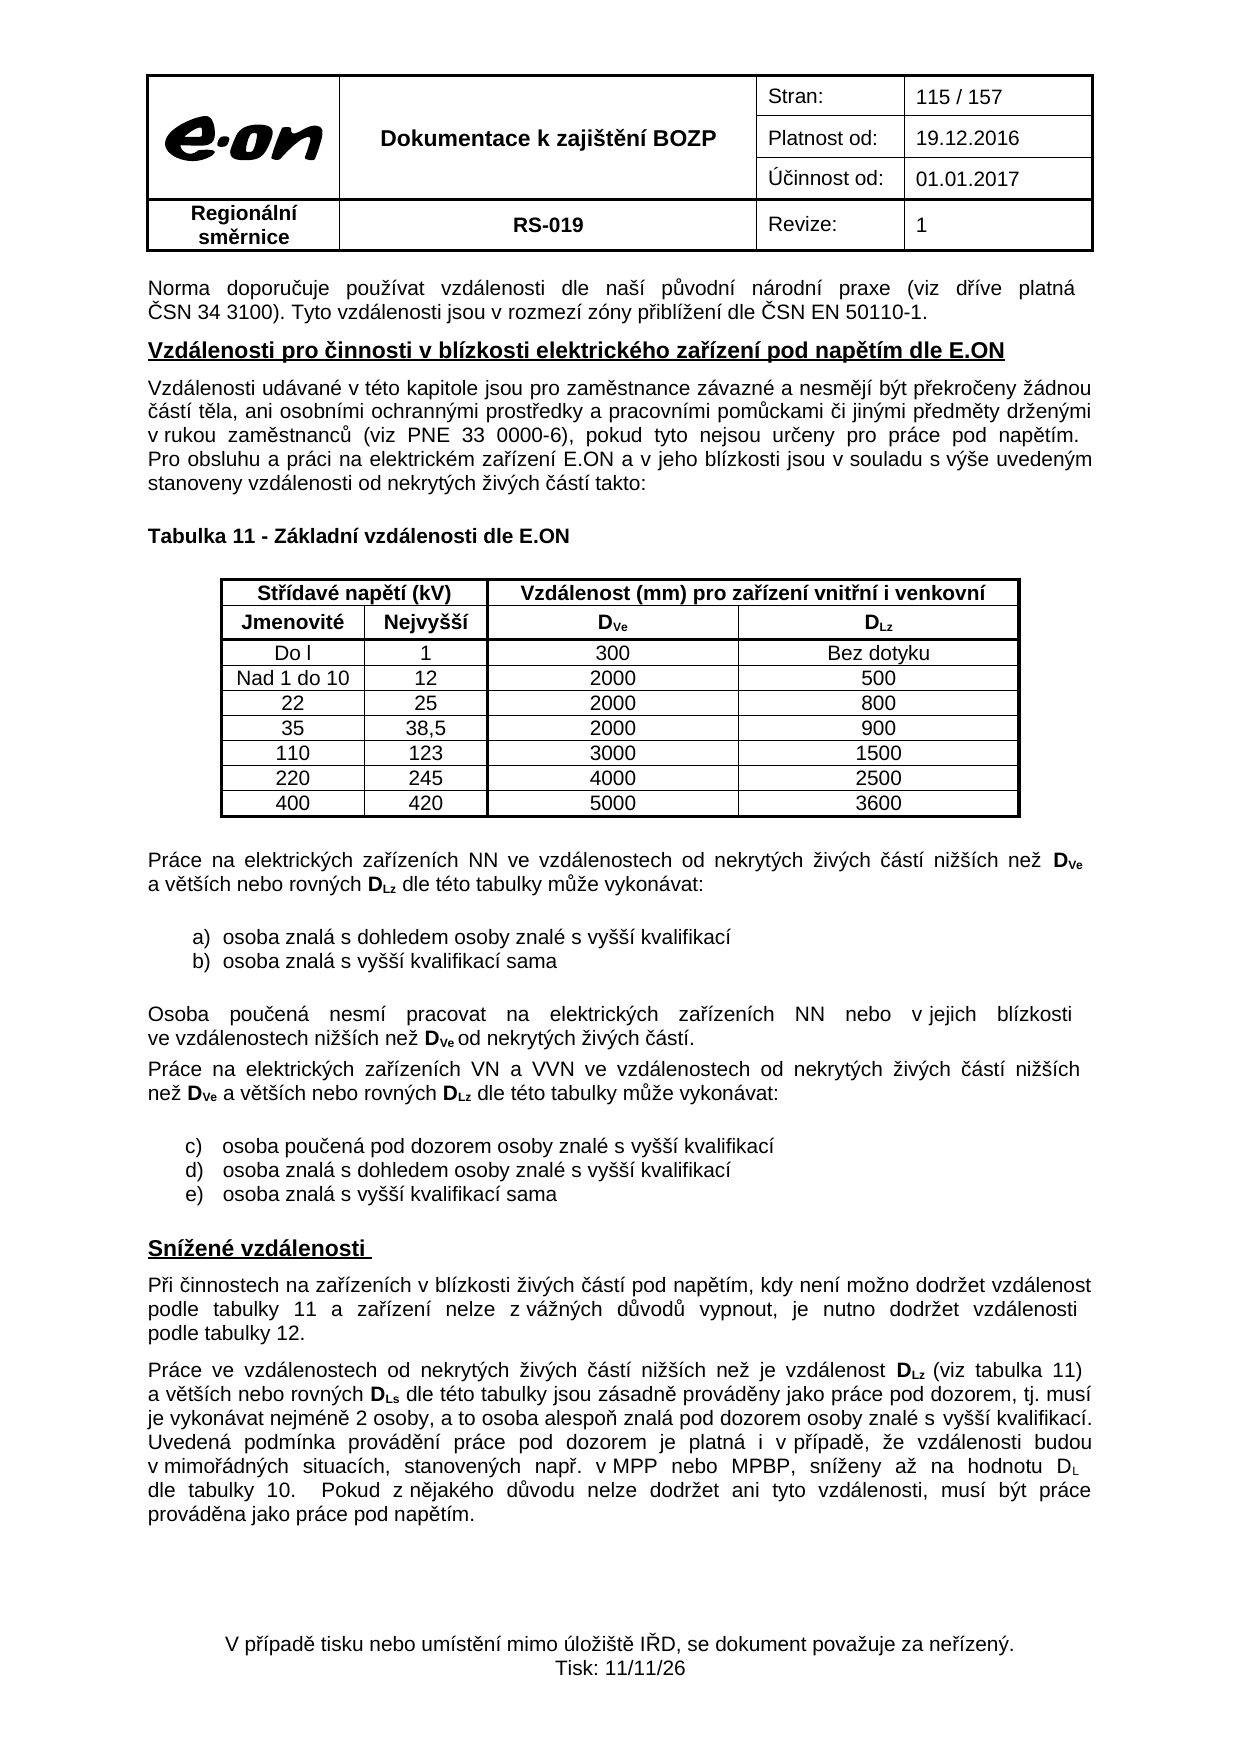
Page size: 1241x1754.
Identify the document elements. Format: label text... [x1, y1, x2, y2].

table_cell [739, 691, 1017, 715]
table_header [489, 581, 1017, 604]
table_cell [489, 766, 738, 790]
text Práce na elektrických zařízeních NN ve vzdálenostech od nekrytých živých částí nižších než DVe a větších nebo rovných DLz dle této tabulky může vykonávat: [148, 848, 1092, 896]
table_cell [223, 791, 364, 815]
title Snížené vzdálenosti [148, 1234, 1092, 1261]
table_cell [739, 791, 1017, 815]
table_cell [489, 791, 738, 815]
list osoba znalá s vyšší kvalifikací sama [192, 949, 1092, 973]
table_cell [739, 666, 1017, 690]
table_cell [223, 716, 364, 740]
list osoba znalá s dohledem osoby znalé s vyšší kvalifikací [192, 925, 1092, 949]
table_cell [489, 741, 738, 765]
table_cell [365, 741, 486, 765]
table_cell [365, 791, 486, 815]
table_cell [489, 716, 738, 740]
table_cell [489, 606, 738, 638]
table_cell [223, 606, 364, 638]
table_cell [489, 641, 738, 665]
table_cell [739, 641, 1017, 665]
text Práce na elektrických zařízeních VN a VVN ve vzdálenostech od nekrytých živých částí nižších než DVe a větších nebo rovných DLz dle této tabulky může vykonávat: [148, 1056, 1092, 1104]
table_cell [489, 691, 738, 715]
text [148, 276, 1092, 324]
text Tabulka 11 - Základní vzdálenosti dle E.ON [148, 524, 1092, 548]
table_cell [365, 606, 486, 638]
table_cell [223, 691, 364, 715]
list osoba znalá s vyšší kvalifikací sama [185, 1181, 1092, 1205]
text Vzdálenosti udávané v této kapitole jsou pro zaměstnance závazné a nesmějí být překročeny žádnou částí těla, ani osobními ochrannými prostředky a pracovními pomůckami či jinými předměty drženými v rukou zaměstnanců (viz PNE 33 0000-6), pokud tyto nejsou určeny pro práce pod napětím. Pro obsluhu a práci na elektrickém zařízení E.ON a v jeho blízkosti jsou v souladu s výše uvedeným stanoveny vzdálenosti od nekrytých živých částí takto: [148, 375, 1092, 495]
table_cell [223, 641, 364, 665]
text Osoba poučená nesmí pracovat na elektrických zařízeních NN nebo v jejich blízkosti ve vzdálenostech nižších než DVe od nekrytých živých částí. [148, 1002, 1092, 1050]
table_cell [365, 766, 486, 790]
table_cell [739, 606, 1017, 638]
list osoba poučená pod dozorem osoby znalé s vyšší kvalifikací [185, 1133, 1092, 1157]
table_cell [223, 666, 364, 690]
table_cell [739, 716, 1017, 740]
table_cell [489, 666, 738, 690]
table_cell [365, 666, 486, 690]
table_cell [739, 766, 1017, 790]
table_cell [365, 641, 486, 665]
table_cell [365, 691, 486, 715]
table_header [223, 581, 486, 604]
list osoba znalá s dohledem osoby znalé s vyšší kvalifikací [185, 1157, 1092, 1181]
title Vzdálenosti pro činnosti v blízkosti elektrického zařízení pod napětím dle E.ON [148, 337, 1092, 363]
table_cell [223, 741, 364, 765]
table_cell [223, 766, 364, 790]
text Práce ve vzdálenostech od nekrytých živých částí nižších než je vzdálenost DLz (viz tabulka 11) a větších nebo rovných DLs dle této tabulky jsou zásadně prováděny jako práce pod dozorem, tj. musí je vykonávat nejméně 2 osoby, a to osoba alespoň znalá pod dozorem osoby znalé s vyšší kvalifikací. Uvedená podmínka provádění práce pod dozorem je platná i v případě, že vzdálenosti budou v mimořádných situacích, stanovených např. v MPP nebo MPBP, sníženy až na hodnotu DL dle tabulky 10. Pokud z nějakého důvodu nelze dodržet ani tyto vzdálenosti, musí být práce prováděna jako práce pod napětím. [148, 1358, 1092, 1525]
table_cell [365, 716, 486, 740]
text Při činnostech na zařízeních v blízkosti živých částí pod napětím, kdy není možno dodržet vzdálenost podle tabulky 11 a zařízení nelze z vážných důvodů vypnout, je nutno dodržet vzdálenosti podle tabulky 12. [148, 1273, 1092, 1345]
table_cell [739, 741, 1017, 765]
